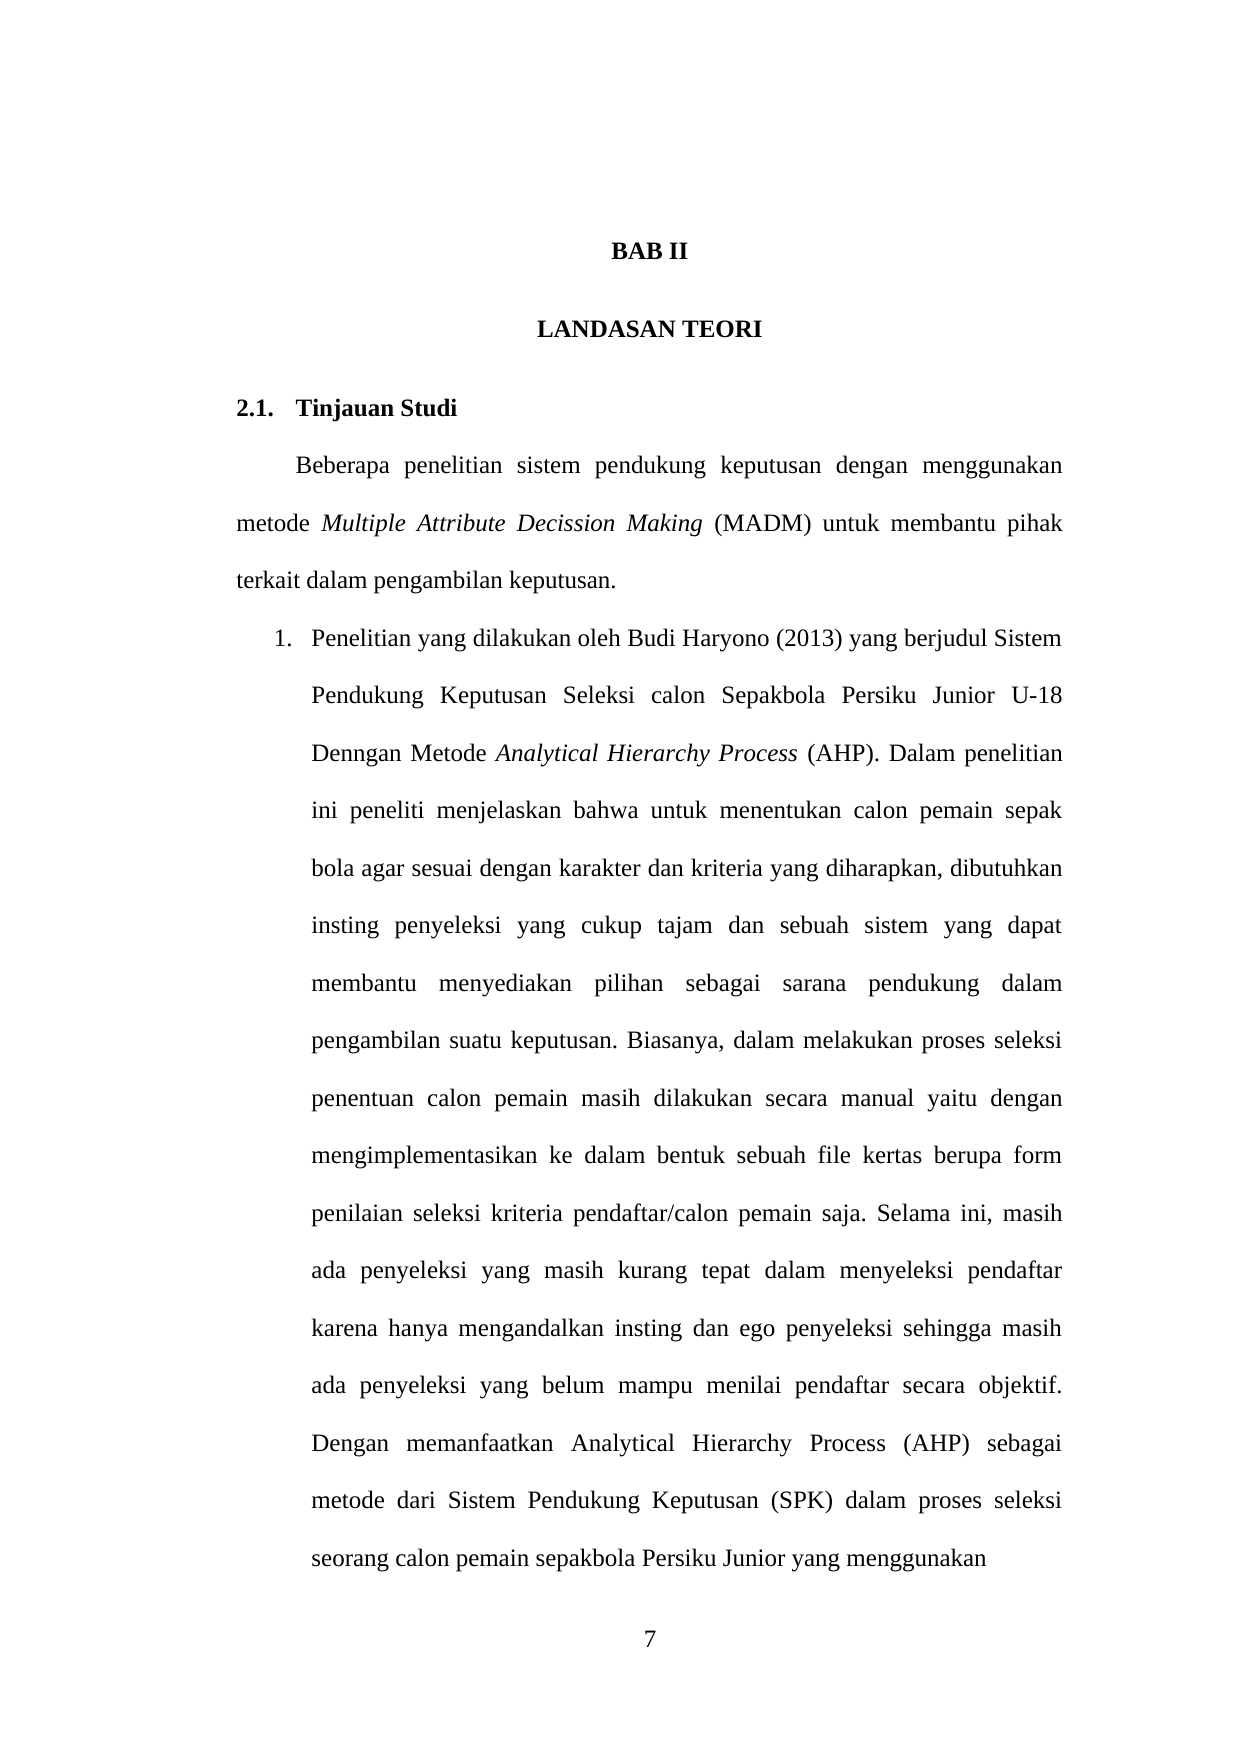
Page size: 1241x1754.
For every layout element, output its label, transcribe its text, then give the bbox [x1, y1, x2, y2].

text BAB II [236, 236, 1063, 265]
list Beberapa penelitian sistem pendukung keputusan dengan menggunakan metode Multiple Attribute Decission Making (MADM) untuk membantu pihak terkait dalam pengambilan keputusan. [236, 450, 1063, 594]
list Penelitian yang dilakukan oleh Budi Haryono (2013) yang berjudul Sistem Pendukung Keputusan Seleksi calon Sepakbola Persiku Junior U-18 Denngan Metode Analytical Hierarchy Process (AHP). Dalam penelitian ini peneliti menjelaskan bahwa untuk menentukan calon pemain sepak bola agar sesuai dengan karakter dan kriteria yang diharapkan, dibutuhkan insting penyeleksi yang cukup tajam dan sebuah sistem yang dapat membantu menyediakan pilihan sebagai sarana pendukung dalam pengambilan suatu keputusan. Biasanya, dalam melakukan proses seleksi penentuan calon pemain masih dilakukan secara manual yaitu dengan mengimplementasikan ke dalam bentuk sebuah file kertas berupa form penilaian seleksi kriteria pendaftar/calon pemain saja. Selama ini, masih ada penyeleksi yang masih kurang tepat dalam menyeleksi pendaftar karena hanya mengandalkan insting dan ego penyeleksi sehingga masih ada penyeleksi yang belum mampu menilai pendaftar secara objektif. Dengan memanfaatkan Analytical Hierarchy Process (AHP) sebagai metode dari Sistem Pendukung Keputusan (SPK) dalam proses seleksi seorang calon pemain sepakbola Persiku Junior yang menggunakan [274, 623, 1063, 1572]
list Tinjauan Studi [236, 393, 1063, 422]
text LANDASAN TEORI [236, 314, 1063, 343]
